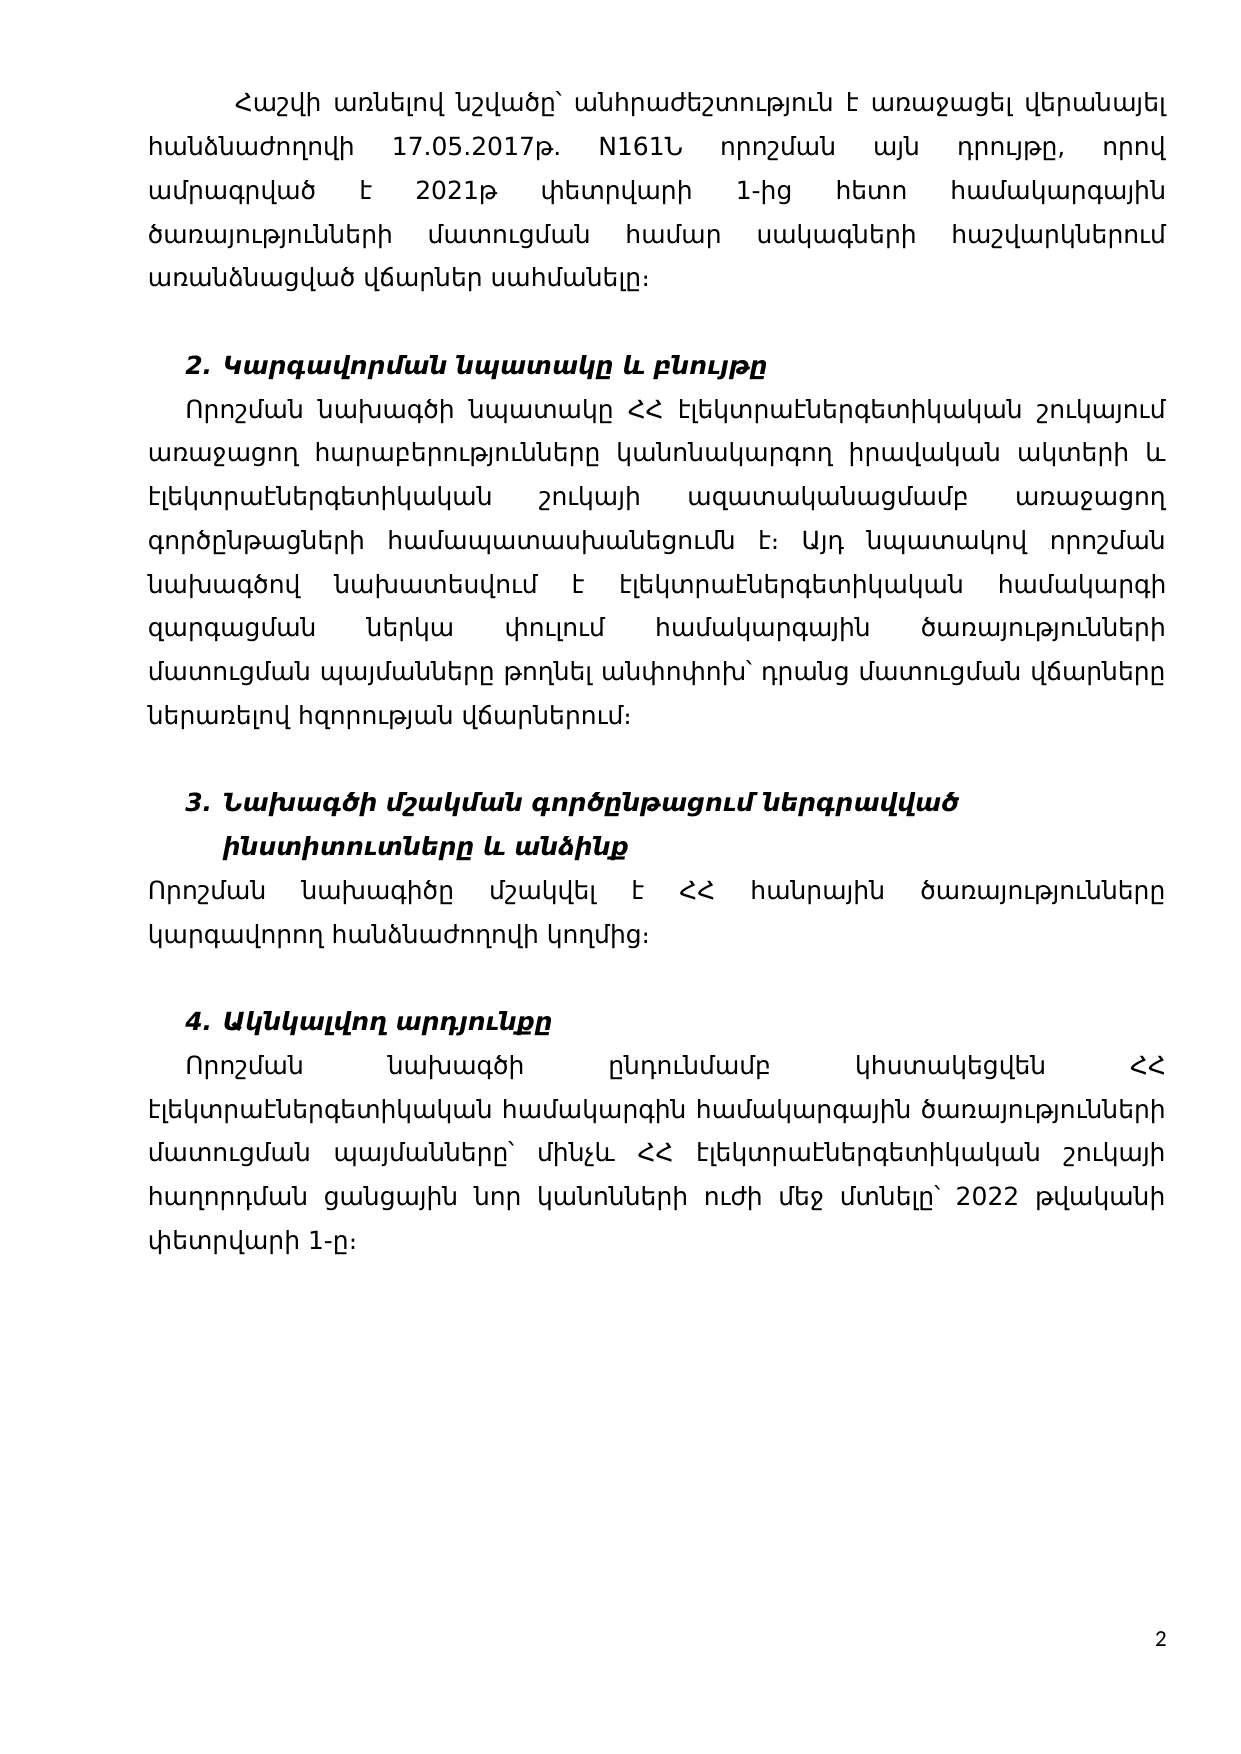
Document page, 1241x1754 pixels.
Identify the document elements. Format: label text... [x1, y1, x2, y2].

list Նախագծի մշակման գործընթացում ներգրավված ինստիտուտները և անձինք [185, 789, 1167, 862]
text Որոշման նախագծի ընդունմամբ կհստակեցվեն ՀՀ էլեկտրաէներգետիկական համակարգին համակարգային ծառայությունների մատուցման պայմանները՝ մինչև ՀՀ էլեկտրաէներգետիկական շուկայի հաղորդման ցանցային նոր կանոնների ուժի մեջ մտնելը՝ 2022 թվականի փետրվարի 1-ը։ [148, 1051, 1167, 1255]
list Կարգավորման նպատակը և բնույթը [185, 351, 1167, 380]
text Որոշման նախագիծը մշակվել է ՀՀ հանրային ծառայությունները կարգավորող հանձնաժողովի կողմից։ [148, 876, 1167, 949]
text Հաշվի առնելով նշվածը՝ անհրաժեշտություն է առաջացել վերանայել հանձնաժողովի 17.05.2017թ. N161Ն որոշման այն դրույթը, որով ամրագրված է 2021թ փետրվարի 1-ից հետո համակարգային ծառայությունների մատուցման համար սակագների հաշվարկներում առանձնացված վճարներ սահմանելը։ [148, 89, 1167, 293]
list Ակնկալվող արդյունքը [185, 1007, 1167, 1037]
text Որոշման նախագծի նպատակը ՀՀ էլեկտրաէներգետիկական շուկայում առաջացող հարաբերությունները կանոնակարգող իրավական ակտերի և էլեկտրաէներգետիկական շուկայի ազատականացմամբ առաջացող գործընթացների համապատասխանեցումն է։ Այդ նպատակով որոշման նախագծով նախատեսվում է էլեկտրաէներգետիկական համակարգի զարգացման ներկա փուլում համակարգային ծառայությունների մատուցման պայմանները թողնել անփոփոխ՝ դրանց մատուցման վճարները ներառելով հզորության վճարներում։ [148, 395, 1167, 730]
